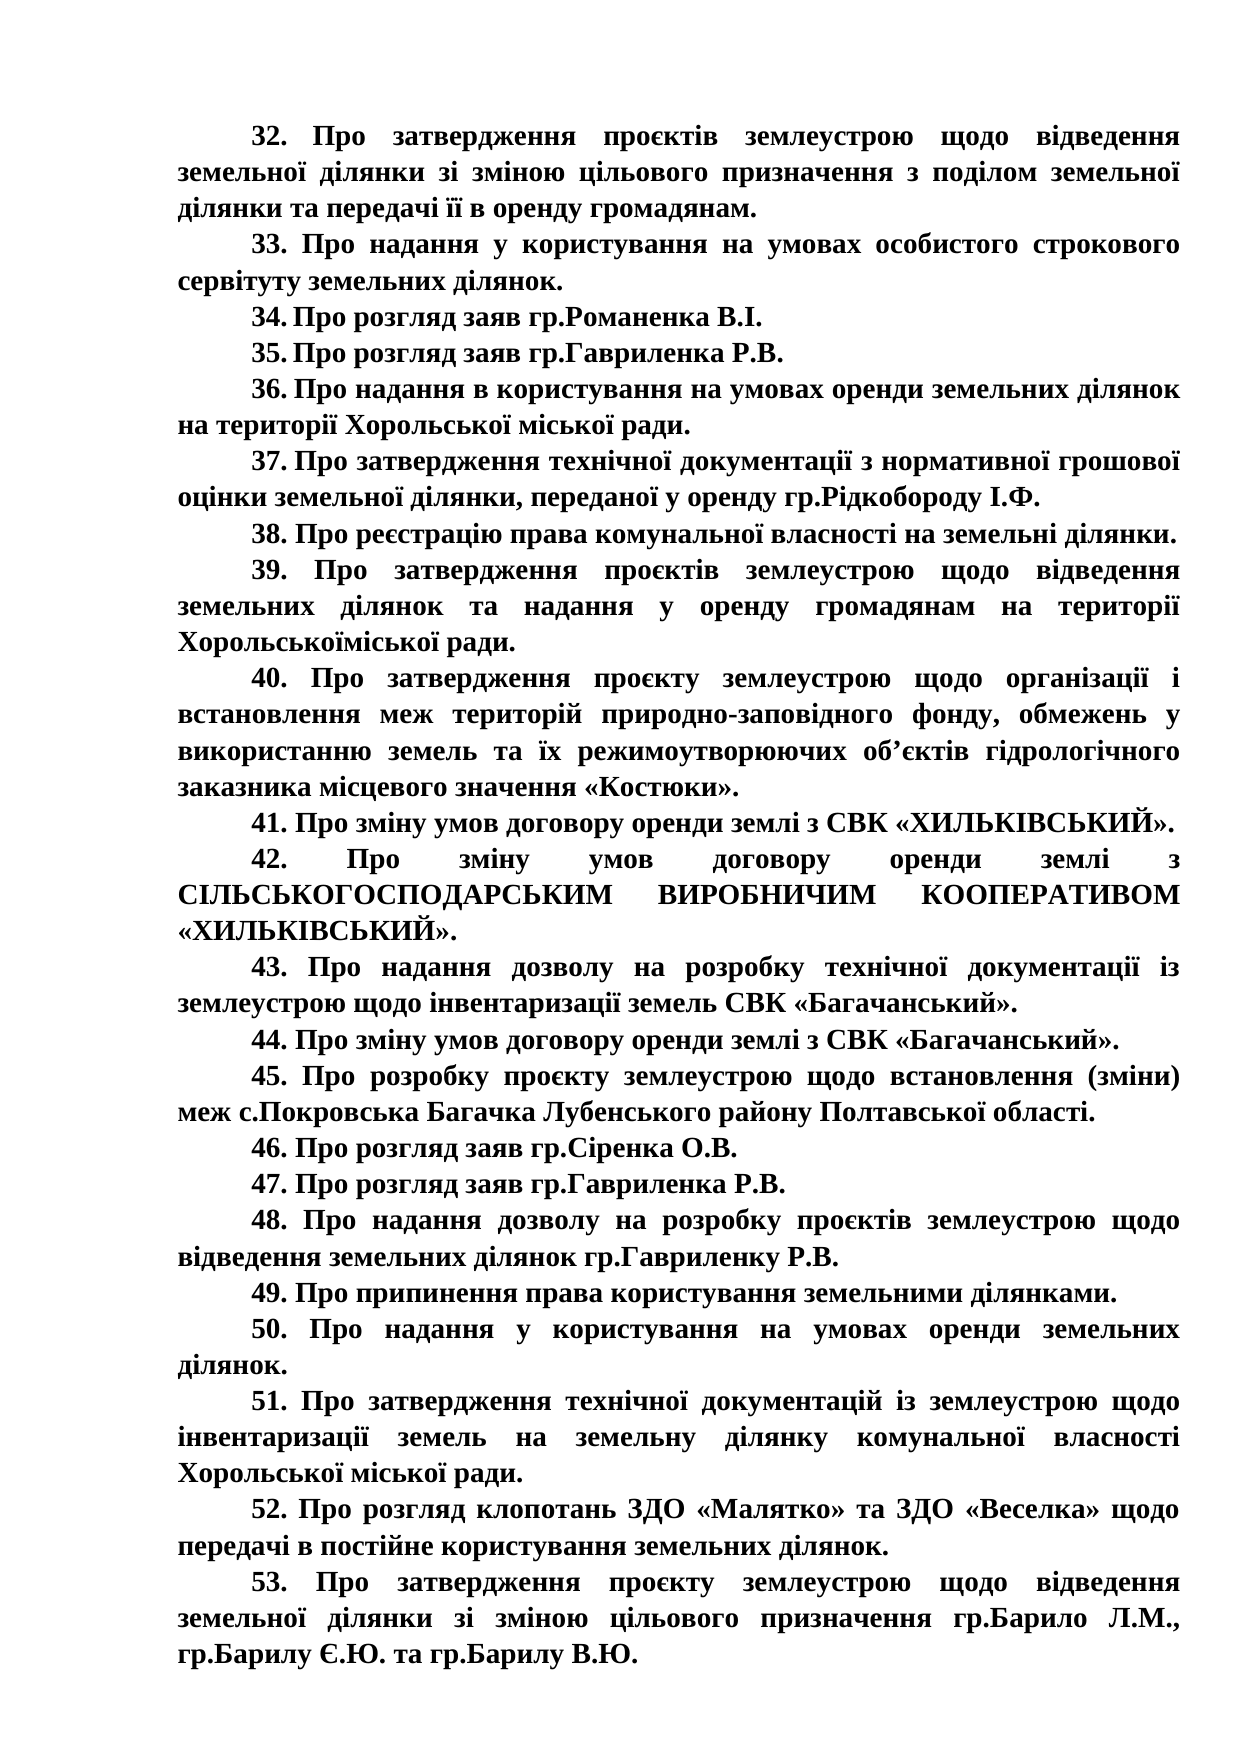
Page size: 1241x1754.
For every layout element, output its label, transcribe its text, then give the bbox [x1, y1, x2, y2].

text 41. Про зміну умов договору оренди землі з СВК «ХИЛЬКІВСЬКИЙ». [177, 805, 1181, 838]
text 47. Про розгляд заяв гр.Гавриленка Р.В. [177, 1166, 1181, 1200]
text 46. Про розгляд заяв гр.Сіренка О.В. [177, 1130, 1181, 1164]
text 45. Про розробку проєкту землеустрою щодо встановлення (зміни) меж с.Покровська Багачка Лубенського району Полтавської області. [177, 1058, 1181, 1128]
text 42. Про зміну умов договору оренди землі з СІЛЬСЬКОГОСПОДАРСЬКИМ ВИРОБНИЧИМ КООПЕРАТИВОМ «ХИЛЬКІВСЬКИЙ». [177, 841, 1181, 947]
text 32. Про затвердження проєктів землеустрою щодо відведення земельної ділянки зі зміною цільового призначення з поділом земельної ділянки та передачі її в оренду громадянам. [177, 118, 1181, 224]
text 50. Про надання у користування на умовах оренди земельних ділянок. [177, 1311, 1181, 1381]
text 53. Про затвердження проєкту землеустрою щодо відведення земельної ділянки зі зміною цільового призначення гр.Барило Л.М., гр.Барилу Є.Ю. та гр.Барилу В.Ю. [177, 1564, 1181, 1670]
text 52. Про розгляд клопотань ЗДО «Малятко» та ЗДО «Веселка» щодо передачі в постійне користування земельних ділянок. [177, 1492, 1181, 1561]
text 37. Про затвердження технічної документації з нормативної грошової оцінки земельної ділянки, переданої у оренду гр.Рідкобороду І.Ф. [177, 443, 1181, 513]
text 48. Про надання дозволу на розробку проєктів землеустрою щодо відведення земельних ділянок гр.Гавриленку Р.В. [177, 1202, 1181, 1272]
text 40. Про затвердження проєкту землеустрою щодо організації і встановлення меж територій природно-заповідного фонду, обмежень у використанню земель та їх режимоутворюючих об’єктів гідрологічного заказника місцевого значення «Костюки». [177, 660, 1181, 802]
text 44. Про зміну умов договору оренди землі з СВК «Багачанський». [177, 1022, 1181, 1055]
text 33. Про надання у користування на умовах особистого строкового сервітуту земельних ділянок. [177, 227, 1181, 296]
text 43. Про надання дозволу на розробку технічної документації із землеустрою щодо інвентаризації земель СВК «Багачанський». [177, 949, 1181, 1019]
text 38. Про реєстрацію права комунальної власності на земельні ділянки. [177, 516, 1181, 549]
text 49. Про припинення права користування земельними ділянками. [177, 1275, 1181, 1308]
text 34. Про розгляд заяв гр.Романенка В.І. [177, 299, 1181, 332]
text 35. Про розгляд заяв гр.Гавриленка Р.В. [177, 335, 1181, 368]
text 36. Про надання в користування на умовах оренди земельних ділянок на території Хорольської міської ради. [177, 371, 1181, 441]
text 51. Про затвердження технічної документацій із землеустрою щодо інвентаризації земель на земельну ділянку комунальної власності Хорольської міської ради. [177, 1383, 1181, 1489]
text 39. Про затвердження проєктів землеустрою щодо відведення земельних ділянок та надання у оренду громадянам на території Хорольськоїміської ради. [177, 552, 1181, 658]
